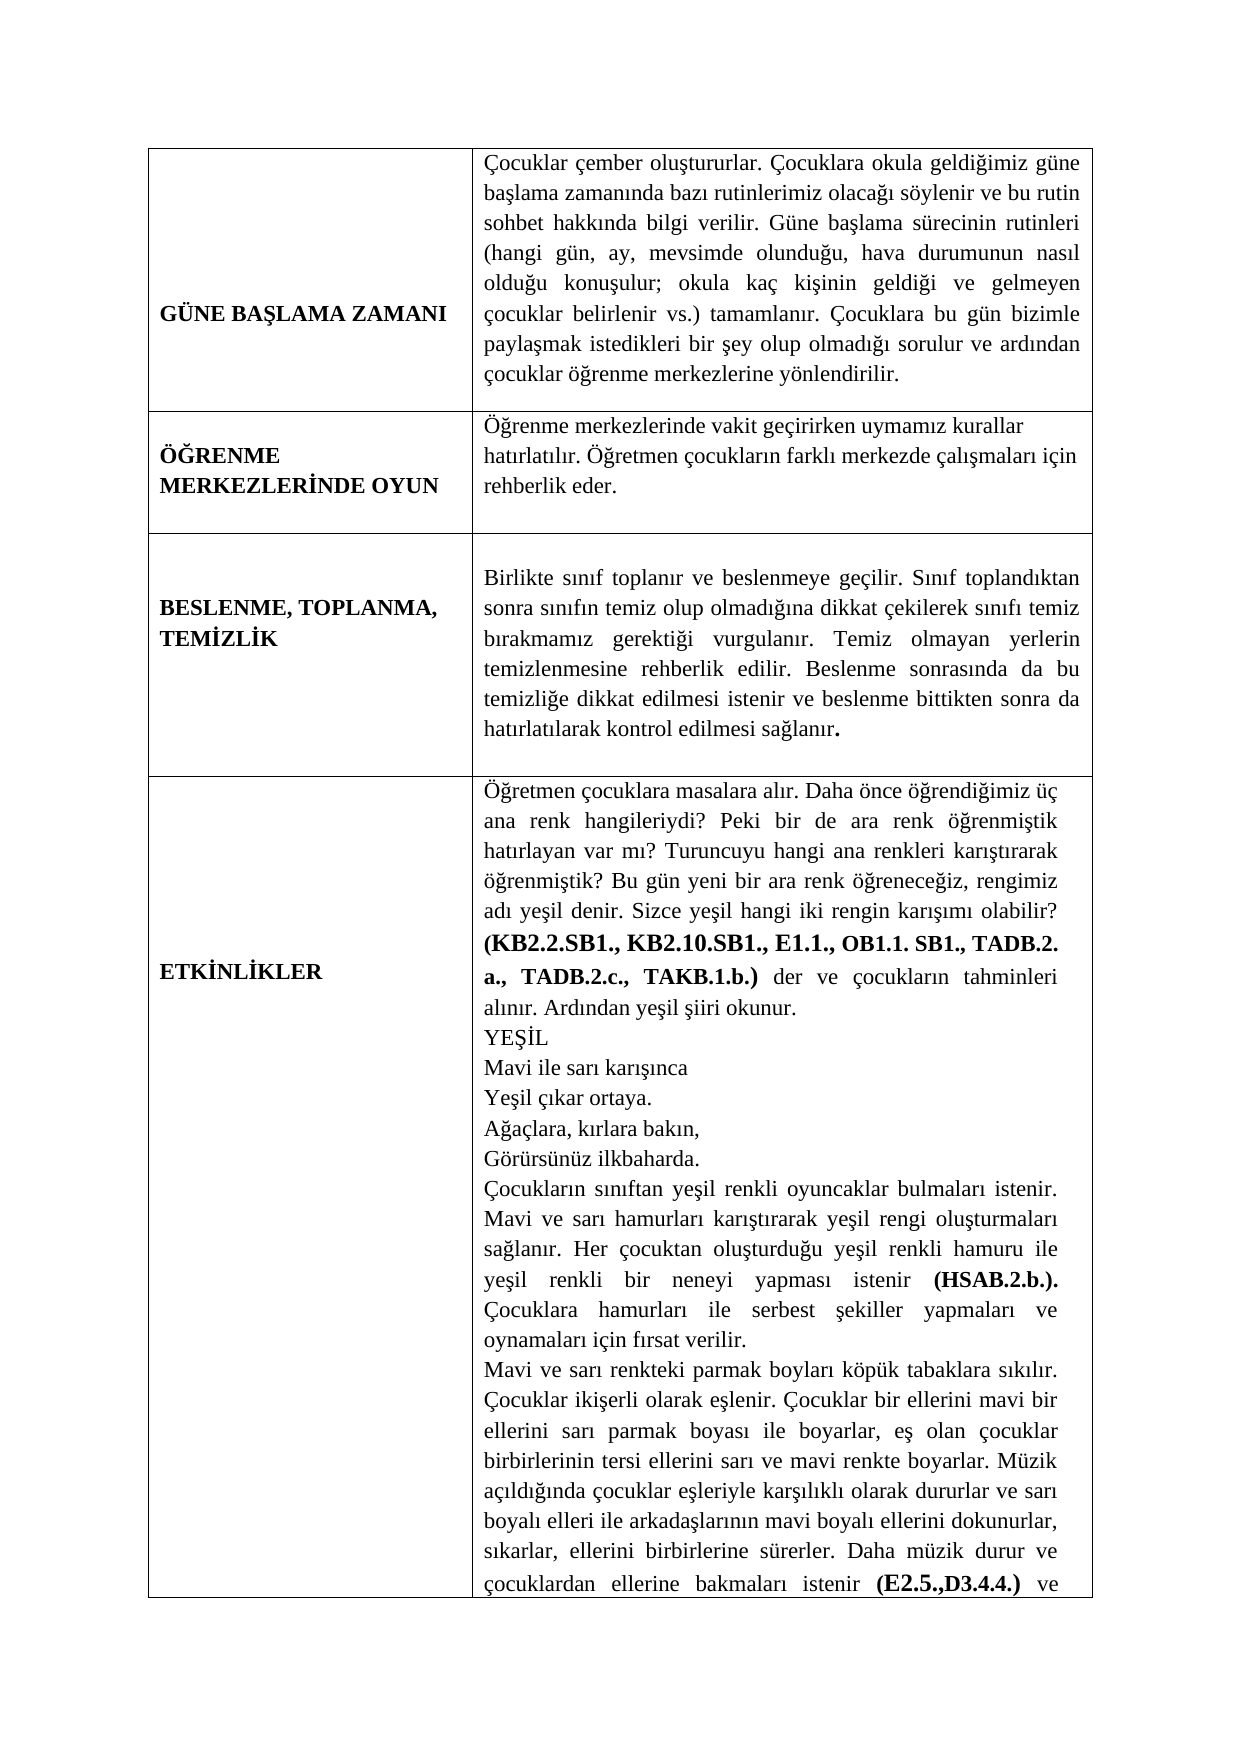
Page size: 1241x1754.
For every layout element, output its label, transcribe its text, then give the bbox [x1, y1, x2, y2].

table_cell BESLENME, TOPLANMA, TEMİZLİK [149, 534, 472, 776]
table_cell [473, 777, 1092, 1597]
table_header Çocuklar çember oluştururlar. Çocuklara okula geldiğimiz güne başlama zamanında bazı rutinlerimiz olacağı söylenir ve bu rutin sohbet hakkında bilgi verilir. Güne başlama sürecinin rutinleri (hangi gün, ay, mevsimde olunduğu, hava durumunun nasıl olduğu konuşulur; okula kaç kişinin geldiği ve gelmeyen çocuklar belirlenir vs.) tamamlanır. Çocuklara bu gün bizimle paylaşmak istedikleri bir şey olup olmadığı sorulur ve ardından çocuklar öğrenme merkezlerine yönlendirilir. [473, 149, 1092, 411]
table_header GÜNE BAŞLAMA ZAMANI [149, 149, 472, 411]
table_cell ETKİNLİKLER [149, 777, 472, 1597]
table_cell Birlikte sınıf toplanır ve beslenmeye geçilir. Sınıf toplandıktan sonra sınıfın temiz olup olmadığına dikkat çekilerek sınıfı temiz bırakmamız gerektiği vurgulanır. Temiz olmayan yerlerin temizlenmesine rehberlik edilir. Beslenme sonrasında da bu temizliğe dikkat edilmesi istenir ve beslenme bittikten sonra da hatırlatılarak kontrol edilmesi sağlanır. [473, 534, 1092, 776]
table_cell ÖĞRENME MERKEZLERİNDE OYUN [149, 412, 472, 533]
table_cell Öğrenme merkezlerinde vakit geçirirken uymamız kurallar hatırlatılır. Öğretmen çocukların farklı merkezde çalışmaları için rehberlik eder. [473, 412, 1092, 533]
